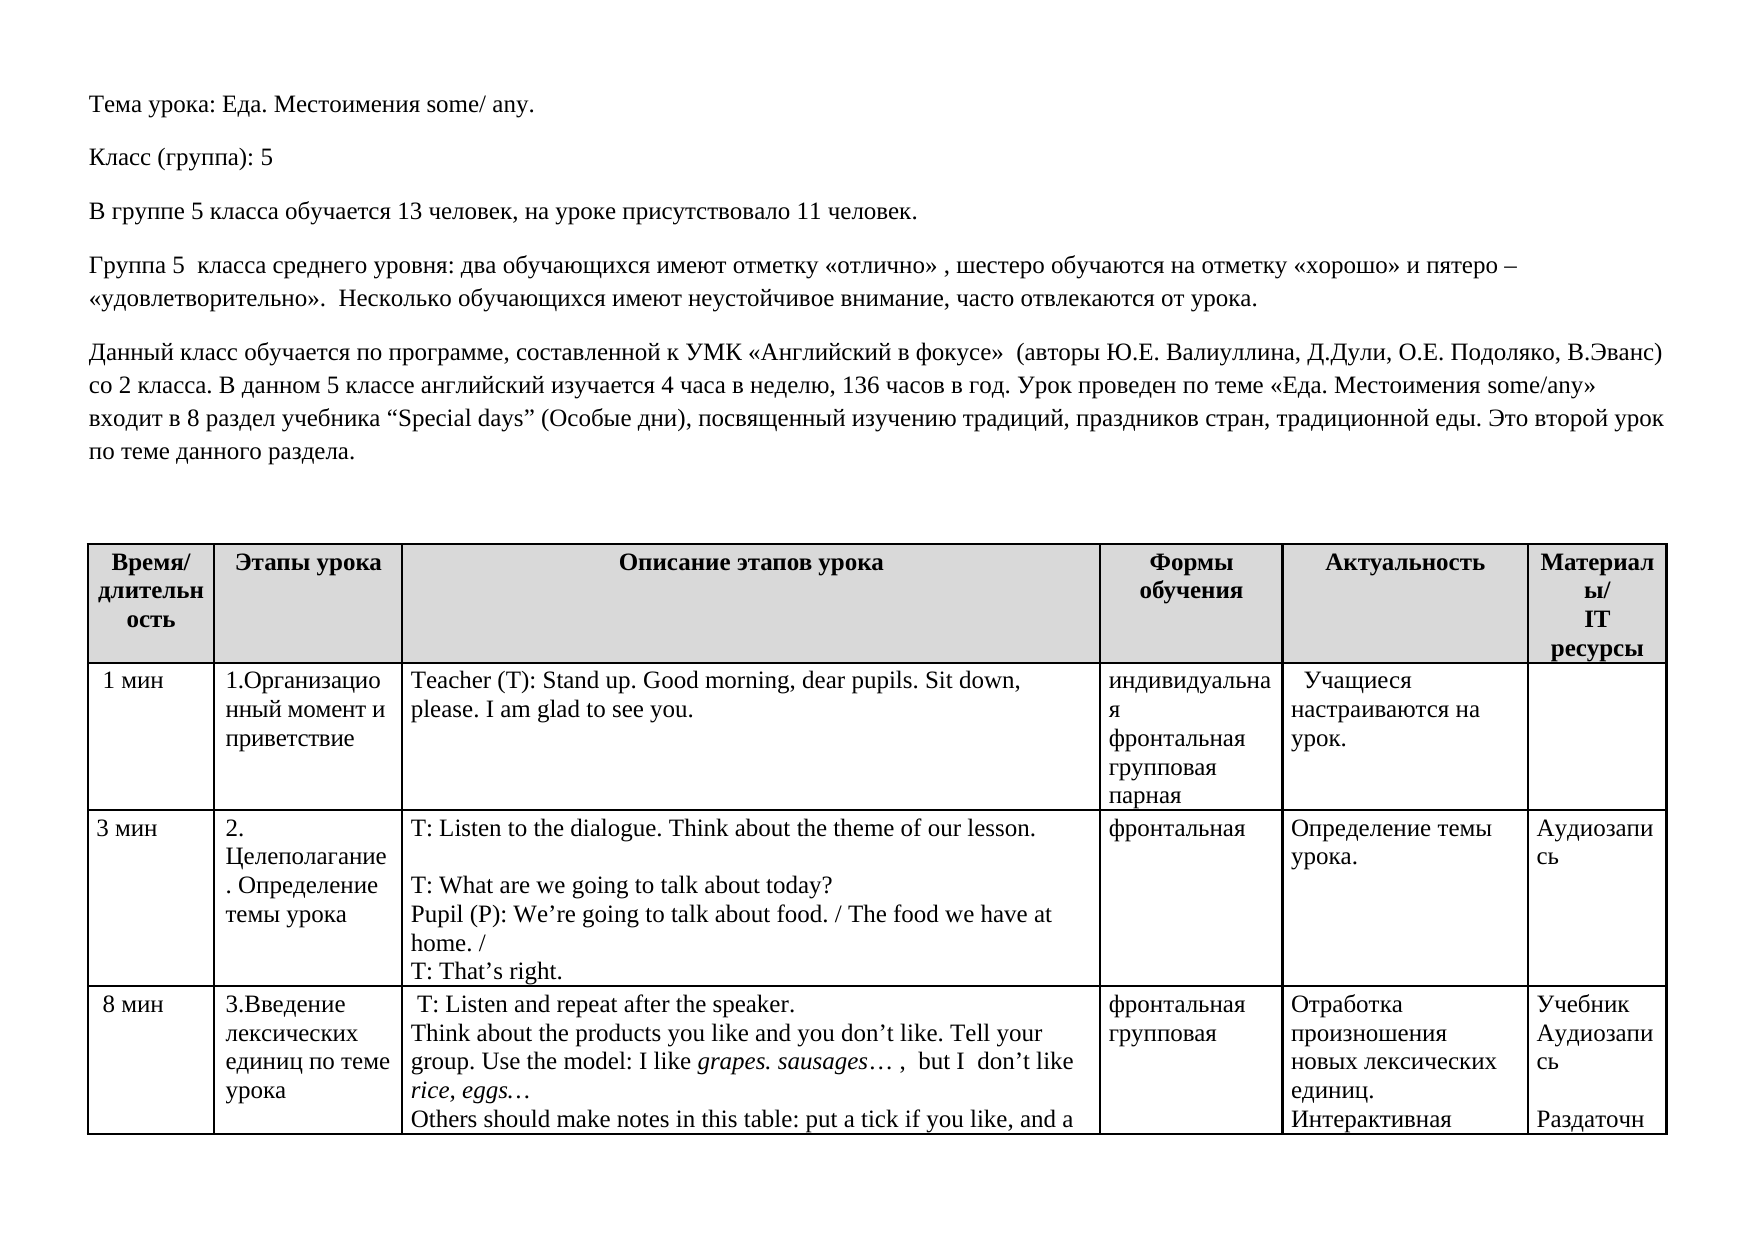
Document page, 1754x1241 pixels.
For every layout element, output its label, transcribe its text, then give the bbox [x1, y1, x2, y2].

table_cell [215, 987, 401, 1133]
table_header Актуальность [1284, 545, 1527, 662]
table_cell Учащиеся настраиваются на урок. [1284, 664, 1527, 809]
text В группе 5 класса обучается 13 человек, на уроке присутствовало 11 человек. [89, 196, 1665, 225]
table_header Время/ длительность [89, 545, 213, 662]
table_cell фронтальная [1101, 811, 1281, 985]
text Группа 5 класса среднего уровня: два обучающихся имеют отметку «отлично» , шестеро обучаются на отметку «хорошо» и пятеро – «удовлетворительно». Несколько обучающихся имеют неустойчивое внимание, часто отвлекаются от урока. [89, 250, 1665, 312]
table_header Формы обучения [1101, 545, 1281, 662]
table_cell 3 мин [89, 811, 213, 985]
table_cell 1.Организационный момент и приветствие [215, 664, 401, 809]
table_cell Определение темы урока. [1284, 811, 1527, 985]
text Класс (группа): 5 [89, 142, 1665, 171]
table_cell Аудиозапись [1529, 811, 1665, 985]
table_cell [1284, 987, 1527, 1133]
table_cell Teacher (T): Stand up. Good morning, dear pupils. Sit down, please. I am glad to see you. [403, 664, 1099, 809]
table_cell 1 мин [89, 664, 213, 809]
table_cell T: Listen to the dialogue. Think about the theme of our lesson. T: What are we going to talk about today? Pupil (P): We’re going to talk about food. / The food we have at home. / T: That’s right. [403, 811, 1099, 985]
text Данный класс обучается по программе, составленной к УМК «Английский в фокусе» (авторы Ю.Е. Валиуллина, Д.Дули, О.Е. Подоляко, В.Эванс) со 2 класса. В данном 5 классе английский изучается 4 часа в неделю, 136 часов в год. Урок проведен по теме «Еда. Местоимения some/any» входит в 8 раздел учебника “Special days” (Особые дни), посвященный изучению традиций, праздников стран, традиционной еды. Это второй урок по теме данного раздела. [89, 337, 1665, 465]
table_header Описание этапов урока [403, 545, 1099, 662]
table_cell [1529, 664, 1665, 809]
table_header Этапы урока [215, 545, 401, 662]
table_cell индивидуальная фронтальная групповая парная [1101, 664, 1281, 809]
table_header Материалы/ IT ресурсы [1529, 545, 1665, 662]
table_cell 8 мин [89, 987, 213, 1133]
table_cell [1529, 987, 1665, 1133]
table_cell 2. Целеполагание. Определение темы урока [215, 811, 401, 985]
text Тема урока: Еда. Местоимения some/ any. [89, 89, 1665, 117]
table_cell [403, 987, 1099, 1133]
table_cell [1101, 987, 1281, 1133]
